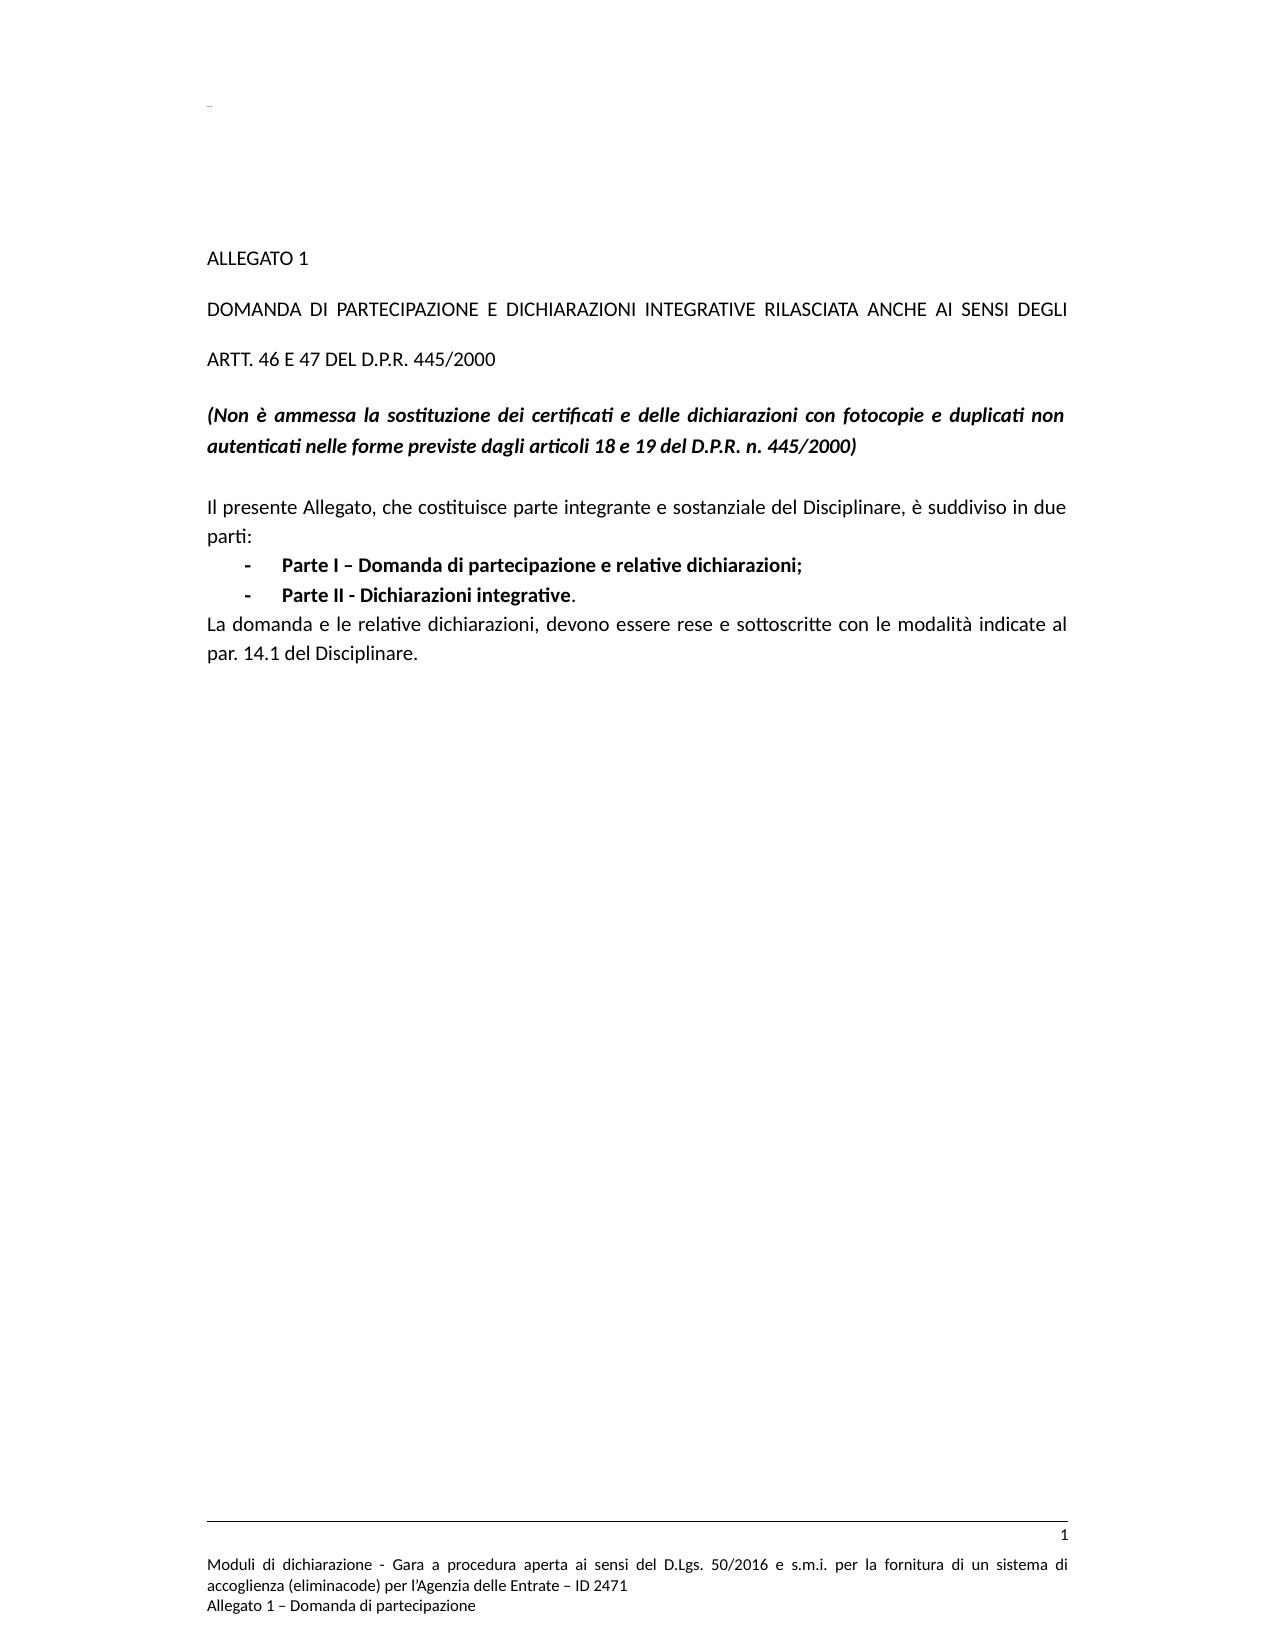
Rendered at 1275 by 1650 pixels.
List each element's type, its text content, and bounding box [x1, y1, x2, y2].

text (Non è ammessa la sostituzione dei certificati e delle dichiarazioni con fotocopie e duplicati non autenticati nelle forme previste dagli articoli 18 e 19 del D.P.R. n. 445/2000) [207, 397, 1068, 460]
text ALLEGATO 1 [207, 245, 1068, 270]
list Parte II - Dichiarazioni integrative. [244, 579, 1068, 608]
text La domanda e le relative dichiarazioni, devono essere rese e sottoscritte con le modalità indicate al par. 14.1 del Disciplinare. [207, 608, 1068, 666]
list Parte I – Domanda di partecipazione e relative dichiarazioni; [244, 549, 1068, 579]
text doMANDA di partecipazione e dichiarazioni integrative RILASCIATA ANCHE AI SENSI DEGLI ARTT. 46 E 47 DEL D.P.R. 445/2000 [207, 296, 1068, 372]
text Il presente Allegato, che costituisce parte integrante e sostanziale del Disciplinare, è suddiviso in due parti: [207, 491, 1068, 549]
